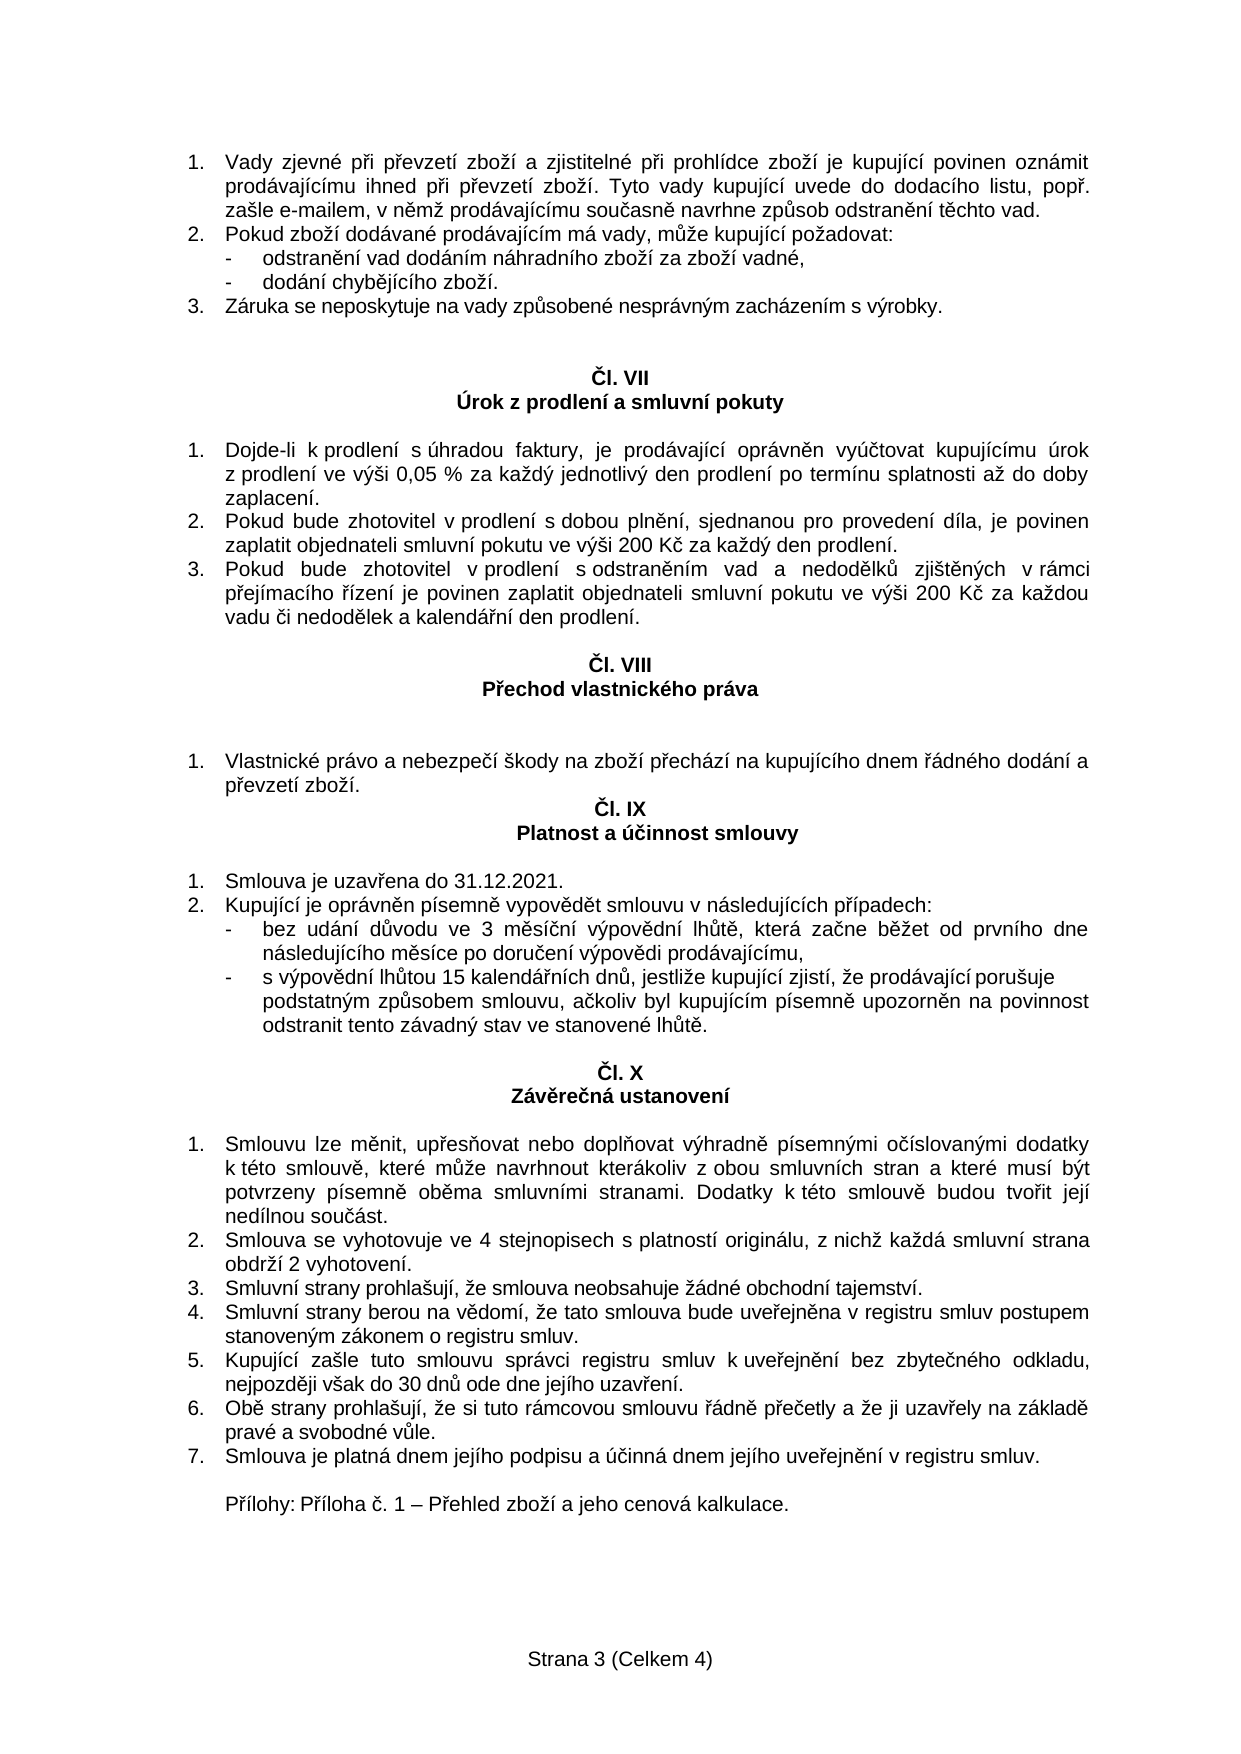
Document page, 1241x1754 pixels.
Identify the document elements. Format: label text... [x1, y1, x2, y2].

list s výpovědní lhůtou 15 kalendářních dnů, jestliže kupující zjistí, že prodávající porušuje podstatným způsobem smlouvu, ačkoliv byl kupujícím písemně upozorněn na povinnost odstranit tento závadný stav ve stanovené lhůtě. [225, 964, 1090, 1036]
list Smlouvu lze měnit, upřesňovat nebo doplňovat výhradně písemnými očíslovanými dodatky k této smlouvě, které může navrhnout kterákoliv z obou smluvních stran a které musí být potvrzeny písemně oběma smluvními stranami. Dodatky k této smlouvě budou tvořit její nedílnou součást. [187, 1132, 1090, 1228]
text Přechod vlastnického práva [150, 677, 1090, 701]
list Smluvní strany berou na vědomí, že tato smlouva bude uveřejněna v registru smluv postupem stanoveným zákonem o registru smluv. [187, 1300, 1090, 1348]
list Pokud bude zhotovitel v prodlení s dobou plnění, sjednanou pro provedení díla, je povinen zaplatit objednateli smluvní pokutu ve výši 200 Kč za každý den prodlení. [187, 509, 1090, 557]
text Závěrečná ustanovení [150, 1084, 1090, 1108]
list Kupující zašle tuto smlouvu správci registru smluv k uveřejnění bez zbytečného odkladu, nejpozději však do 30 dnů ode dne jejího uzavření. [187, 1348, 1090, 1396]
list dodání chybějícího zboží. [225, 270, 1090, 294]
list bez udání důvodu ve 3 měsíční výpovědní lhůtě, která začne běžet od prvního dne následujícího měsíce po doručení výpovědi prodávajícímu, [225, 917, 1090, 964]
text Platnost a účinnost smlouvy [225, 821, 1090, 845]
text Čl. VIII [150, 653, 1090, 677]
list odstranění vad dodáním náhradního zboží za zboží vadné, [225, 246, 1090, 270]
list Vlastnické právo a nebezpečí škody na zboží přechází na kupujícího dnem řádného dodání a převzetí zboží. [187, 749, 1090, 797]
text Čl. VII [150, 366, 1090, 389]
list Pokud bude zhotovitel v prodlení s odstraněním vad a nedodělků zjištěných v rámci přejímacího řízení je povinen zaplatit objednateli smluvní pokutu ve výši 200 Kč za každou vadu či nedodělek a kalendářní den prodlení. [187, 557, 1090, 629]
text Čl. X [150, 1060, 1090, 1084]
list Smluvní strany prohlašují, že smlouva neobsahuje žádné obchodní tajemství. [187, 1276, 1090, 1300]
text Úrok z prodlení a smluvní pokuty [150, 389, 1090, 413]
list Pokud zboží dodávané prodávajícím má vady, může kupující požadovat: [187, 222, 1090, 246]
text Čl. IX [150, 797, 1090, 821]
list Záruka se neposkytuje na vady způsobené nesprávným zacházením s výrobky. [187, 294, 1090, 318]
list Vady zjevné při převzetí zboží a zjistitelné při prohlídce zboží je kupující povinen oznámit prodávajícímu ihned při převzetí zboží. Tyto vady kupující uvede do dodacího listu, popř. zašle e-mailem, v němž prodávajícímu současně navrhne způsob odstranění těchto vad. [187, 150, 1090, 222]
list Dojde-li k prodlení s úhradou faktury, je prodávající oprávněn vyúčtovat kupujícímu úrok z prodlení ve výši 0,05 % za každý jednotlivý den prodlení po termínu splatnosti až do doby zaplacení. [187, 437, 1090, 509]
text Přílohy: Příloha č. 1 – Přehled zboží a jeho cenová kalkulace. [225, 1492, 1090, 1516]
list Smlouva je uzavřena do 31.12.2021. [187, 869, 1090, 893]
list Kupující je oprávněn písemně vypovědět smlouvu v následujících případech: [187, 893, 1090, 917]
list Smlouva se vyhotovuje ve 4 stejnopisech s platností originálu, z nichž každá smluvní strana obdrží 2 vyhotovení. [187, 1228, 1090, 1276]
list Smlouva je platná dnem jejího podpisu a účinná dnem jejího uveřejnění v registru smluv. [187, 1444, 1090, 1468]
list Obě strany prohlašují, že si tuto rámcovou smlouvu řádně přečetly a že ji uzavřely na základě pravé a svobodné vůle. [187, 1396, 1090, 1444]
